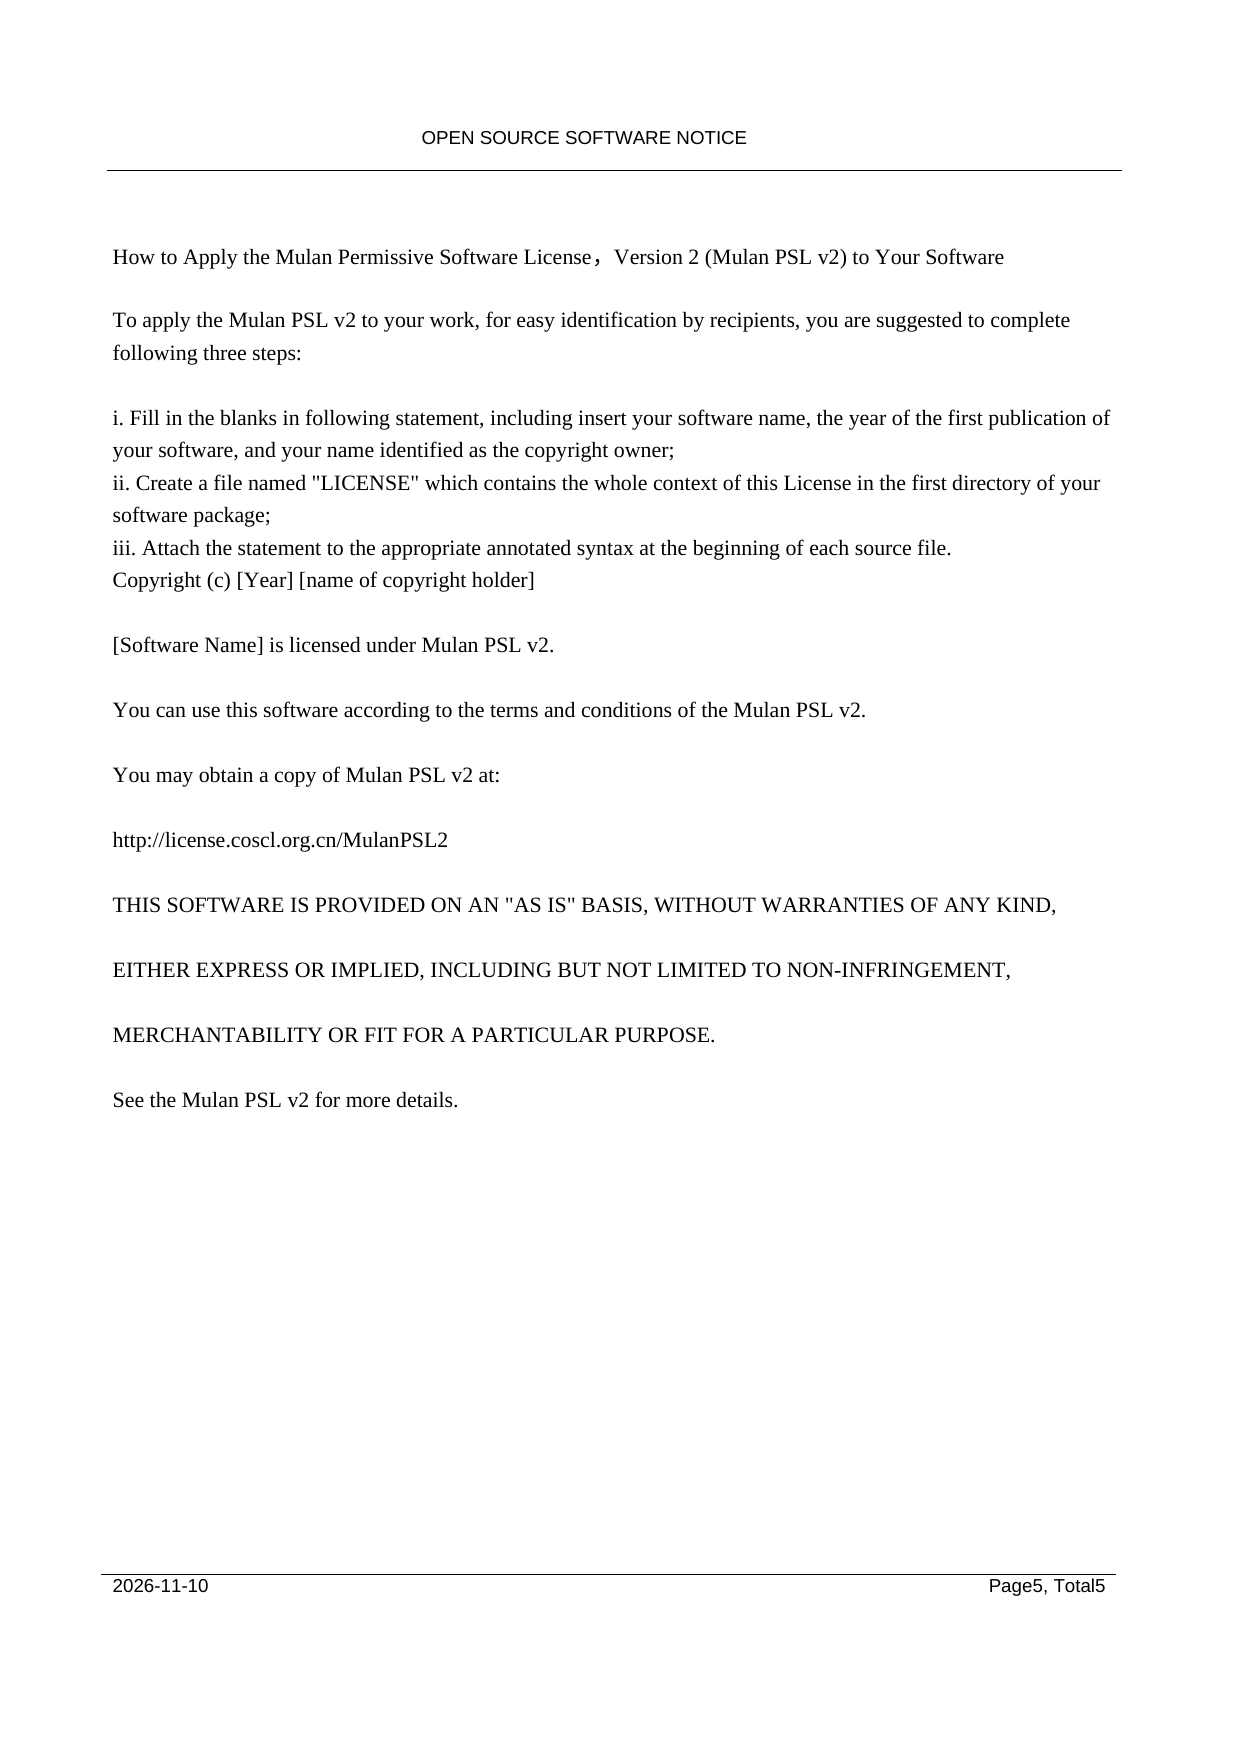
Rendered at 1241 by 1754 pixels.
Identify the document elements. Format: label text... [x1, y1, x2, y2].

text To apply the Mulan PSL v2 to your work, for easy identification by recipients, you are suggested to complete following three steps: [112, 304, 1128, 369]
text You can use this software according to the terms and conditions of the Mulan PSL v2. [112, 694, 1128, 726]
text http://license.coscl.org.cn/MulanPSL2 [112, 824, 1128, 856]
text [Software Name] is licensed under Mulan PSL v2. [112, 629, 1128, 661]
text See the Mulan PSL v2 for more details. [112, 1084, 1128, 1116]
text i. Fill in the blanks in following statement, including insert your software name, the year of the first publication of your software, and your name identified as the copyright owner; [112, 401, 1128, 466]
text Copyright (c) [Year] [name of copyright holder] [112, 564, 1128, 596]
text EITHER EXPRESS OR IMPLIED, INCLUDING BUT NOT LIMITED TO NON-INFRINGEMENT, [112, 954, 1128, 986]
text iii. Attach the statement to the appropriate annotated syntax at the beginning of each source file. [112, 531, 1128, 564]
text How to Apply the Mulan Permissive Software License，Version 2 (Mulan PSL v2) to Your Software [112, 239, 1128, 271]
text THIS SOFTWARE IS PROVIDED ON AN "AS IS" BASIS, WITHOUT WARRANTIES OF ANY KIND, [112, 889, 1128, 921]
text MERCHANTABILITY OR FIT FOR A PARTICULAR PURPOSE. [112, 1019, 1128, 1051]
text You may obtain a copy of Mulan PSL v2 at: [112, 759, 1128, 791]
text ii. Create a file named "LICENSE" which contains the whole context of this License in the first directory of your software package; [112, 466, 1128, 531]
